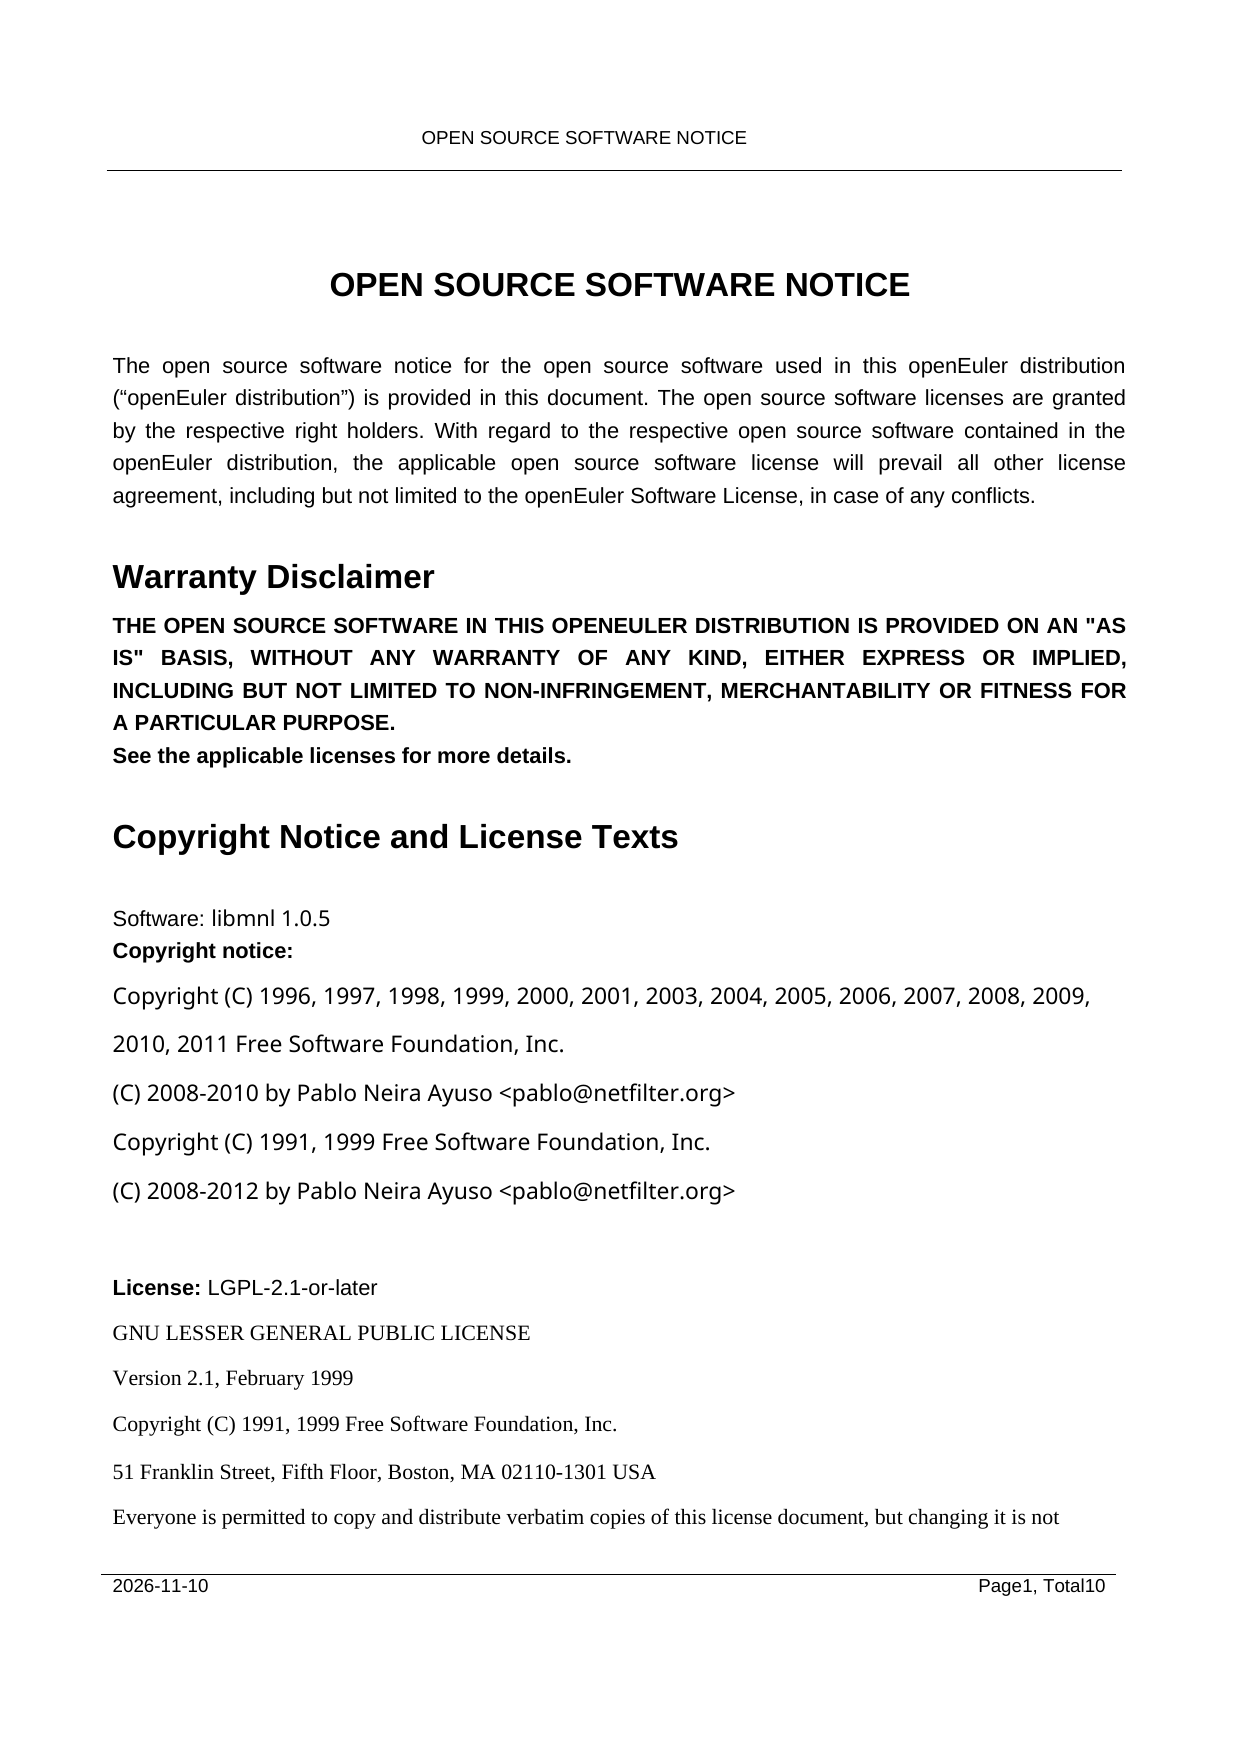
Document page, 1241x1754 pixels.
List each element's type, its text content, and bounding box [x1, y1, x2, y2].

text License: LGPL-2.1-or-later [112, 1272, 1128, 1304]
text Copyright (C) 1996, 1997, 1998, 1999, 2000, 2001, 2003, 2004, 2005, 2006, 2007, 2008, 2009, 2010, 2011 Free Software Foundation, Inc. (C) 2008-2010 by Pablo Neira Ayuso <pablo@netfilter.org> Copyright (C) 1991, 1999 Free Software Foundation, Inc. (C) 2008-2012 by Pablo Neira Ayuso <pablo@netfilter.org> [112, 979, 1128, 1255]
text Copyright notice: [112, 934, 1128, 966]
text The open source software notice for the open source software used in this openEuler distribution (“openEuler distribution”) is provided in this document. The open source software licenses are granted by the respective right holders. With regard to the respective open source software contained in the openEuler distribution, the applicable open source software license will prevail all other license agreement, including but not limited to the openEuler Software License, in case of any conflicts. [112, 349, 1128, 511]
text GNU LESSER GENERAL PUBLIC LICENSE [112, 1317, 1128, 1349]
text OPEN SOURCE SOFTWARE NOTICE [112, 251, 1128, 316]
text Copyright (C) 1991, 1999 Free Software Foundation, Inc. 51 Franklin Street, Fifth Floor, Boston, MA 02110-1301 USA [112, 1407, 1128, 1488]
text Warranty Disclaimer [112, 544, 1128, 609]
text Copyright Notice and License Texts [112, 804, 1128, 869]
text THE OPEN SOURCE SOFTWARE IN THIS OPENEULER DISTRIBUTION IS PROVIDED ON AN "AS IS" BASIS, WITHOUT ANY WARRANTY OF ANY KIND, EITHER EXPRESS OR IMPLIED, INCLUDING BUT NOT LIMITED TO NON-INFRINGEMENT, MERCHANTABILITY OR FITNESS FOR A PARTICULAR PURPOSE. See the applicable licenses for more details. [112, 609, 1128, 771]
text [112, 1501, 1128, 1533]
text Version 2.1, February 1999 [112, 1362, 1128, 1394]
text Software: libmnl 1.0.5 [112, 901, 1128, 934]
